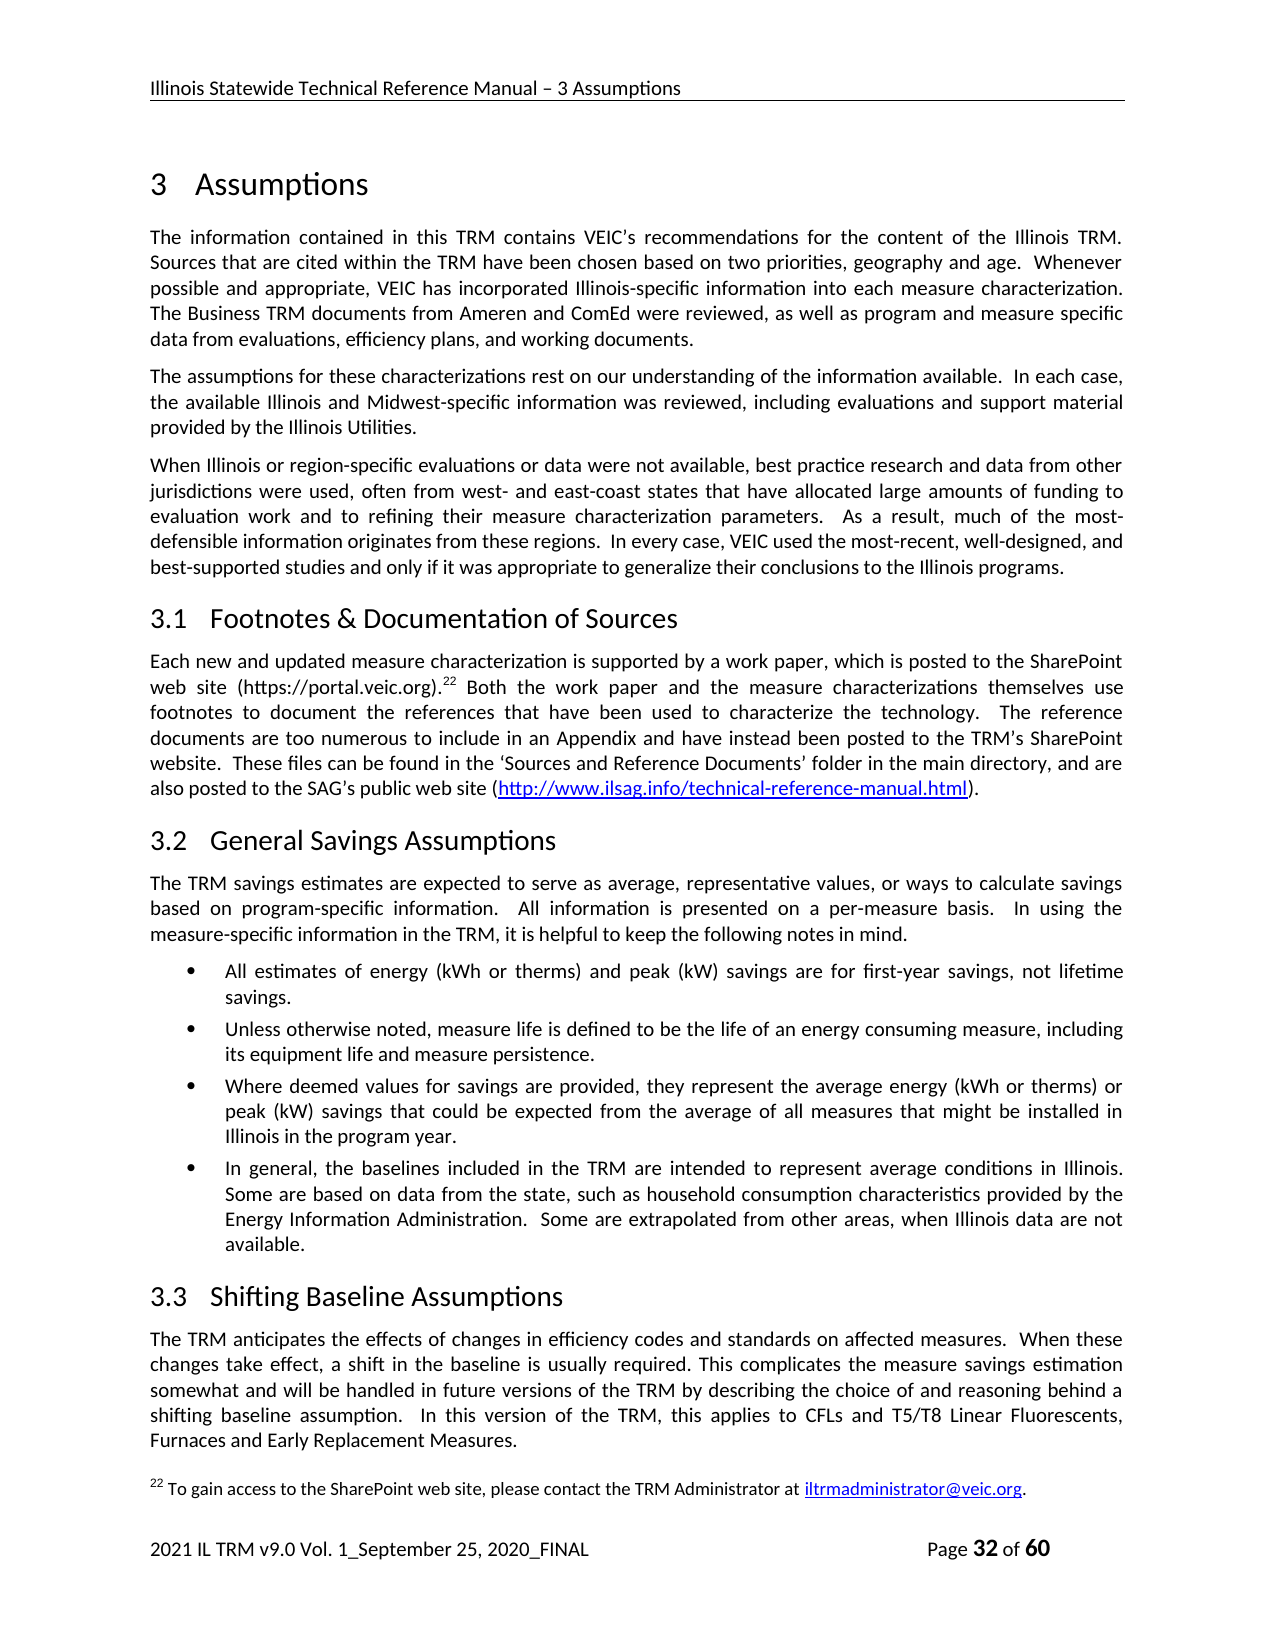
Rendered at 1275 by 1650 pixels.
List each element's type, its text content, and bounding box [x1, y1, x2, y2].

list Where deemed values for savings are provided, they represent the average energy (kWh or therms) or peak (kW) savings that could be expected from the average of all measures that might be installed in Illinois in the program year. [187, 1073, 1125, 1149]
subtitle Footnotes & Documentation of Sources [150, 600, 1125, 636]
list All estimates of energy (kWh or therms) and peak (kW) savings are for first-year savings, not lifetime savings. [187, 959, 1125, 1009]
text The assumptions for these characterizations rest on our understanding of the information available. In each case, the available Illinois and Midwest-specific information was reviewed, including evaluations and support material provided by the Illinois Utilities. [150, 364, 1125, 440]
text The information contained in this TRM contains VEIC’s recommendations for the content of the Illinois TRM. Sources that are cited within the TRM have been chosen based on two priorities, geography and age. Whenever possible and appropriate, VEIC has incorporated Illinois-specific information into each measure characterization. The Business TRM documents from Ameren and ComEd were reviewed, as well as program and measure specific data from evaluations, efficiency plans, and working documents. [150, 224, 1125, 351]
text When Illinois or region-specific evaluations or data were not available, best practice research and data from other jurisdictions were used, often from west- and east-coast states that have allocated large amounts of funding to evaluation work and to refining their measure characterization parameters. As a result, much of the most-defensible information originates from these regions. In every case, VEIC used the most-recent, well-designed, and best-supported studies and only if it was appropriate to generalize their conclusions to the Illinois programs. [150, 452, 1125, 579]
text The TRM anticipates the effects of changes in efficiency codes and standards on affected measures. When these changes take effect, a shift in the baseline is usually required. This complicates the measure savings estimation somewhat and will be handled in future versions of the TRM by describing the choice of and reasoning behind a shifting baseline assumption. In this version of the TRM, this applies to CFLs and T5/T8 Linear Fluorescents, Furnaces and Early Replacement Measures. [150, 1326, 1125, 1453]
subtitle Shifting Baseline Assumptions [150, 1278, 1125, 1313]
list Unless otherwise noted, measure life is defined to be the life of an energy consuming measure, including its equipment life and measure persistence. [187, 1016, 1125, 1067]
subtitle Assumptions [150, 162, 1125, 203]
text Each new and updated measure characterization is supported by a work paper, which is posted to the SharePoint web site (https://portal.veic.org). Both the work paper and the measure characterizations themselves use footnotes to document the references that have been used to characterize the technology. The reference documents are too numerous to include in an Appendix and have instead been posted to the TRM’s SharePoint website. These files can be found in the ‘Sources and Reference Documents’ folder in the main directory, and are also posted to the SAG’s public web site (http://www.ilsag.info/technical-reference-manual.html). [150, 648, 1125, 801]
text The TRM savings estimates are expected to serve as average, representative values, or ways to calculate savings based on program-specific information. All information is presented on a per-measure basis. In using the measure-specific information in the TRM, it is helpful to keep the following notes in mind. [150, 870, 1125, 946]
subtitle General Savings Assumptions [150, 822, 1125, 857]
list In general, the baselines included in the TRM are intended to represent average conditions in Illinois. Some are based on data from the state, such as household consumption characteristics provided by the Energy Information Administration. Some are extrapolated from other areas, when Illinois data are not available. [187, 1155, 1125, 1257]
